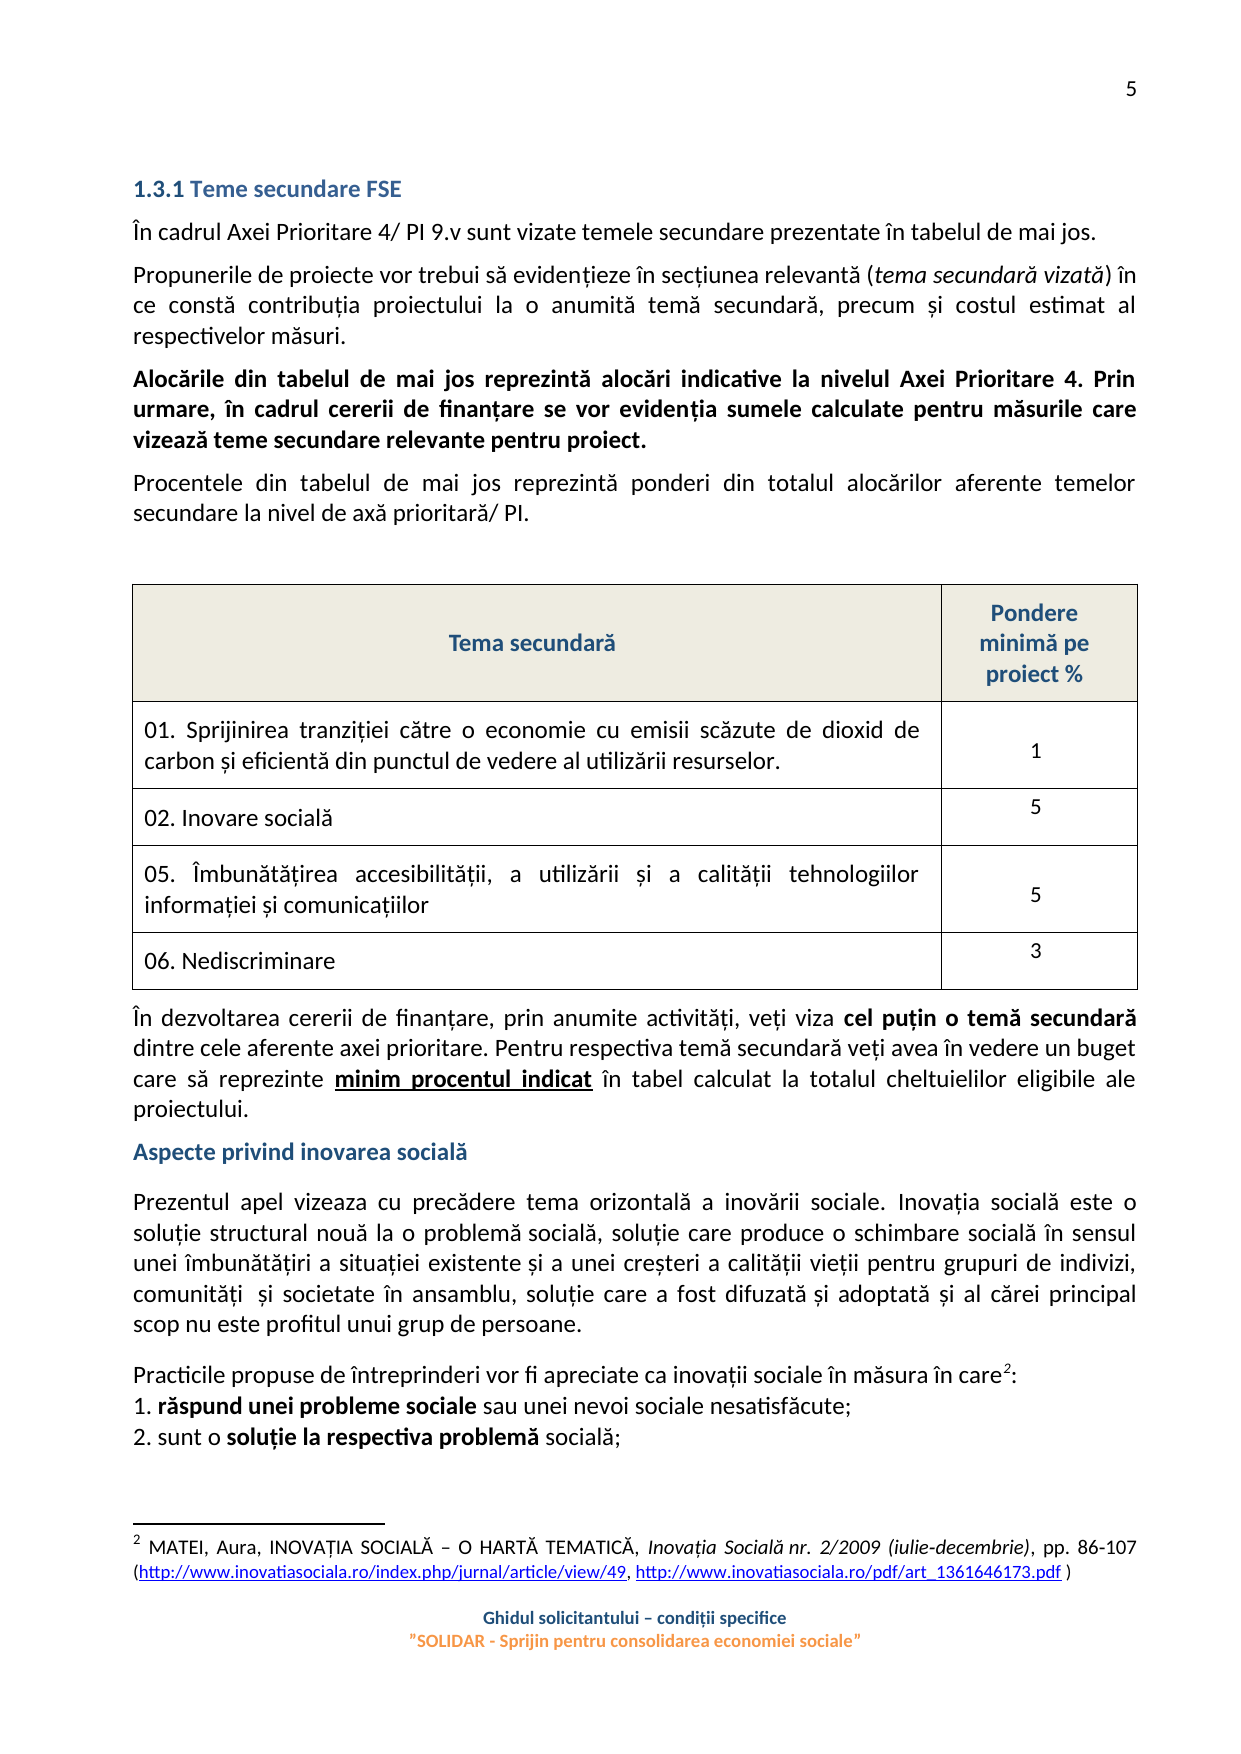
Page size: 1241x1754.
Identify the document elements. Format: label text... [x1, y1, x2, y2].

text Aspecte privind inovarea socială [133, 1137, 1137, 1167]
table_cell 06. Nediscriminare [133, 933, 941, 988]
table_cell [942, 846, 1137, 932]
table_cell 05. Îmbunătățirea accesibilității, a utilizării și a calității tehnologiilor informației și comunicațiilor [133, 846, 941, 932]
text În cadrul Axei Prioritare 4/ PI 9.v sunt vizate temele secundare prezentate în tabelul de mai jos. [133, 216, 1137, 246]
table_cell [942, 933, 1137, 988]
text 1. răspund unei probleme sociale sau unei nevoi sociale nesatisfăcute; [133, 1390, 1137, 1421]
text Practicile propuse de întreprinderi vor fi apreciate ca inovații sociale în măsura în care: [133, 1359, 1137, 1390]
text Procentele din tabelul de mai jos reprezintă ponderi din totalul alocărilor aferente temelor secundare la nivel de axă prioritară/ PI. [133, 467, 1137, 528]
table_cell [942, 789, 1137, 845]
text 1.3.1 Teme secundare FSE [133, 173, 1137, 203]
text Prezentul apel vizeaza cu precădere tema orizontală a inovării sociale. Inovația socială este o soluție structural nouă la o problemă socială, soluție care produce o schimbare socială în sensul unei îmbunătățiri a situației existente și a unei creșteri a calității vieții pentru grupuri de indivizi, comunități și societate în ansamblu, soluție care a fost difuzată și adoptată și al cărei principal scop nu este profitul unui grup de persoane. [133, 1186, 1137, 1339]
table_cell 01. Sprijinirea tranziției către o economie cu emisii scăzute de dioxid de carbon și eficientă din punctul de vedere al utilizării resurselor. [133, 702, 941, 788]
table_cell [942, 702, 1137, 788]
table_header Pondere minimă pe proiect % [942, 585, 1137, 701]
table_cell 02. Inovare socială [133, 789, 941, 845]
text Propunerile de proiecte vor trebui să evidențieze în secțiunea relevantă (tema secundară vizată) în ce constă contribuția proiectului la o anumită temă secundară, precum și costul estimat al respectivelor măsuri. [133, 259, 1137, 350]
text Alocările din tabelul de mai jos reprezintă alocări indicative la nivelul Axei Prioritare 4. Prin urmare, în cadrul cererii de finanțare se vor evidenția sumele calculate pentru măsurile care vizează teme secundare relevante pentru proiect. [133, 363, 1137, 454]
text În dezvoltarea cererii de finanțare, prin anumite activități, veți viza cel puțin o temă secundară dintre cele aferente axei prioritare. Pentru respectiva temă secundară veți avea în vedere un buget care să reprezinte minim procentul indicat în tabel calculat la totalul cheltuielilor eligibile ale proiectului. [133, 1002, 1137, 1124]
table_header Tema secundară [133, 585, 941, 701]
text 2. sunt o soluție la respectiva problemă socială; [133, 1421, 1137, 1451]
